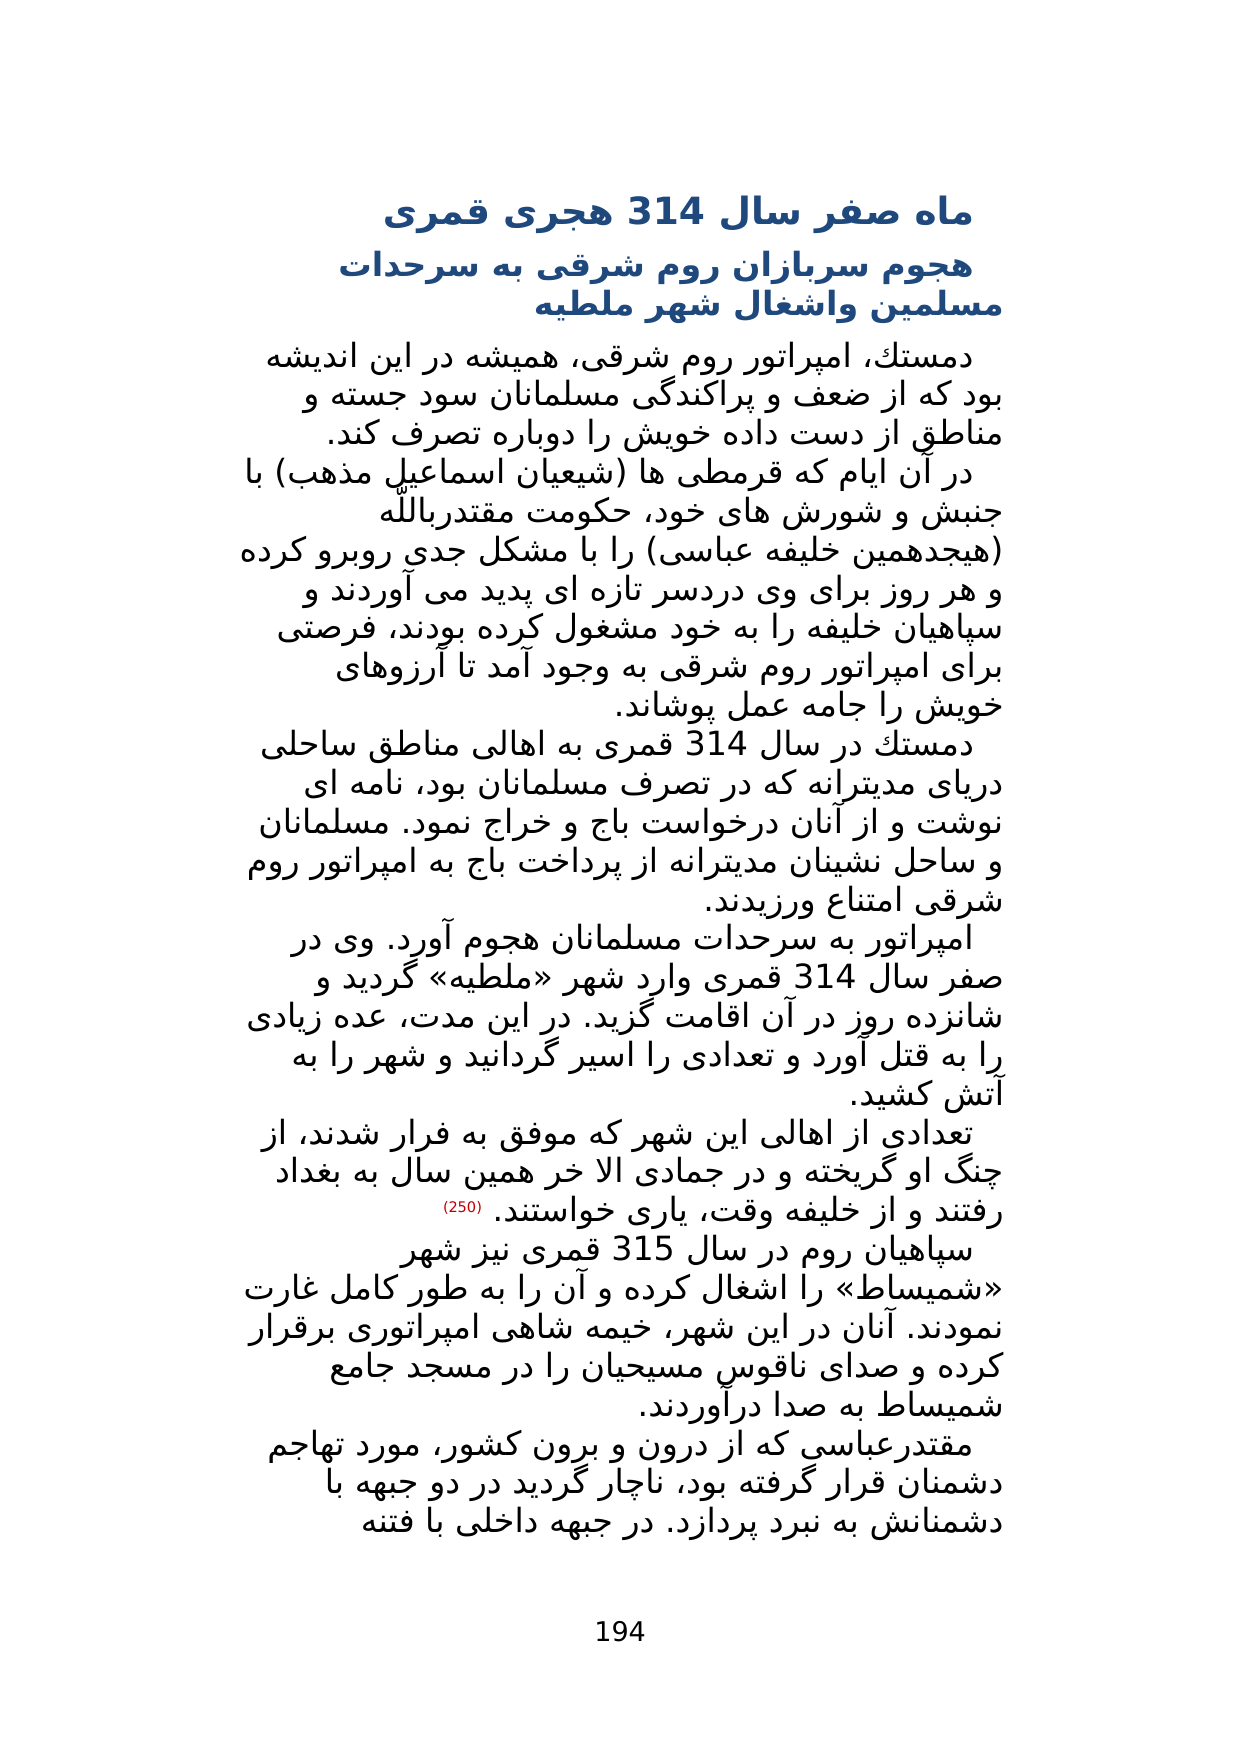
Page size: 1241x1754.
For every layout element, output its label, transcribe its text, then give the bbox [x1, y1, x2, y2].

text در آن ايام كه قرمطى ها (شيعيان اسماعيل مذهب) با جنبش و شورش هاى خود، حكومت مقتدرباللّه (هيجدهمين خليفه عباسى) را با مشكل جدى روبرو كرده و هر روز براى وى دردسر تازه اى پديد مى آوردند و سپاهيان خليفه را به خود مشغول كرده بودند، فرصتى براى امپراتور روم شرقى به وجود آمد تا آرزوهاى خويش را جامه عمل پوشاند. [236, 453, 1004, 724]
text امپراتور به سرحدات مسلمانان هجوم آورد. وى در صفر سال 314 قمرى وارد شهر «ملطيه» گرديد و شانزده روز در آن اقامت گزيد. در اين مدت، عده زيادى را به قتل آورد و تعدادى را اسير گردانيد و شهر را به آتش كشيد. [236, 919, 1004, 1113]
text دمستك در سال 314 قمرى به اهالى مناطق ساحلى درياى مديترانه كه در تصرف مسلمانان بود، نامه اى نوشت و از آنان درخواست باج و خراج نمود. مسلمانان و ساحل نشينان مديترانه از پرداخت باج به امپراتور روم شرقى امتناع ورزيدند. [236, 724, 1004, 919]
text سپاهيان روم در سال 315 قمرى نيز شهر «شميساط» را اشغال كرده و آن را به طور كامل غارت نمودند. آنان در اين شهر، خيمه شاهى امپراتورى برقرار كرده و صداى ناقوس مسيحيان را در مسجد جامع شميساط به صدا درآوردند. [236, 1230, 1004, 1424]
text دمستك، امپراتور روم شرقى، هميشه در اين انديشه بود كه از ضعف و پراكندگى مسلمانان سود جسته و مناطق از دست داده خويش را دوباره تصرف كند. [236, 336, 1004, 453]
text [236, 1424, 1004, 1541]
subtitle ماه صفر سال 314 هجرى قمرى [236, 190, 1004, 233]
text تعدادى از اهالى اين شهر كه موفق به فرار شدند، از چنگ او گريخته و در جمادى الا خر همين سال به بغداد رفتند و از خليفه وقت، يارى خواستند. (250) [236, 1113, 1004, 1230]
subtitle هجوم سربازان روم شرقى به سرحدات مسلمين واشغال شهر ملطيه [236, 246, 1004, 323]
